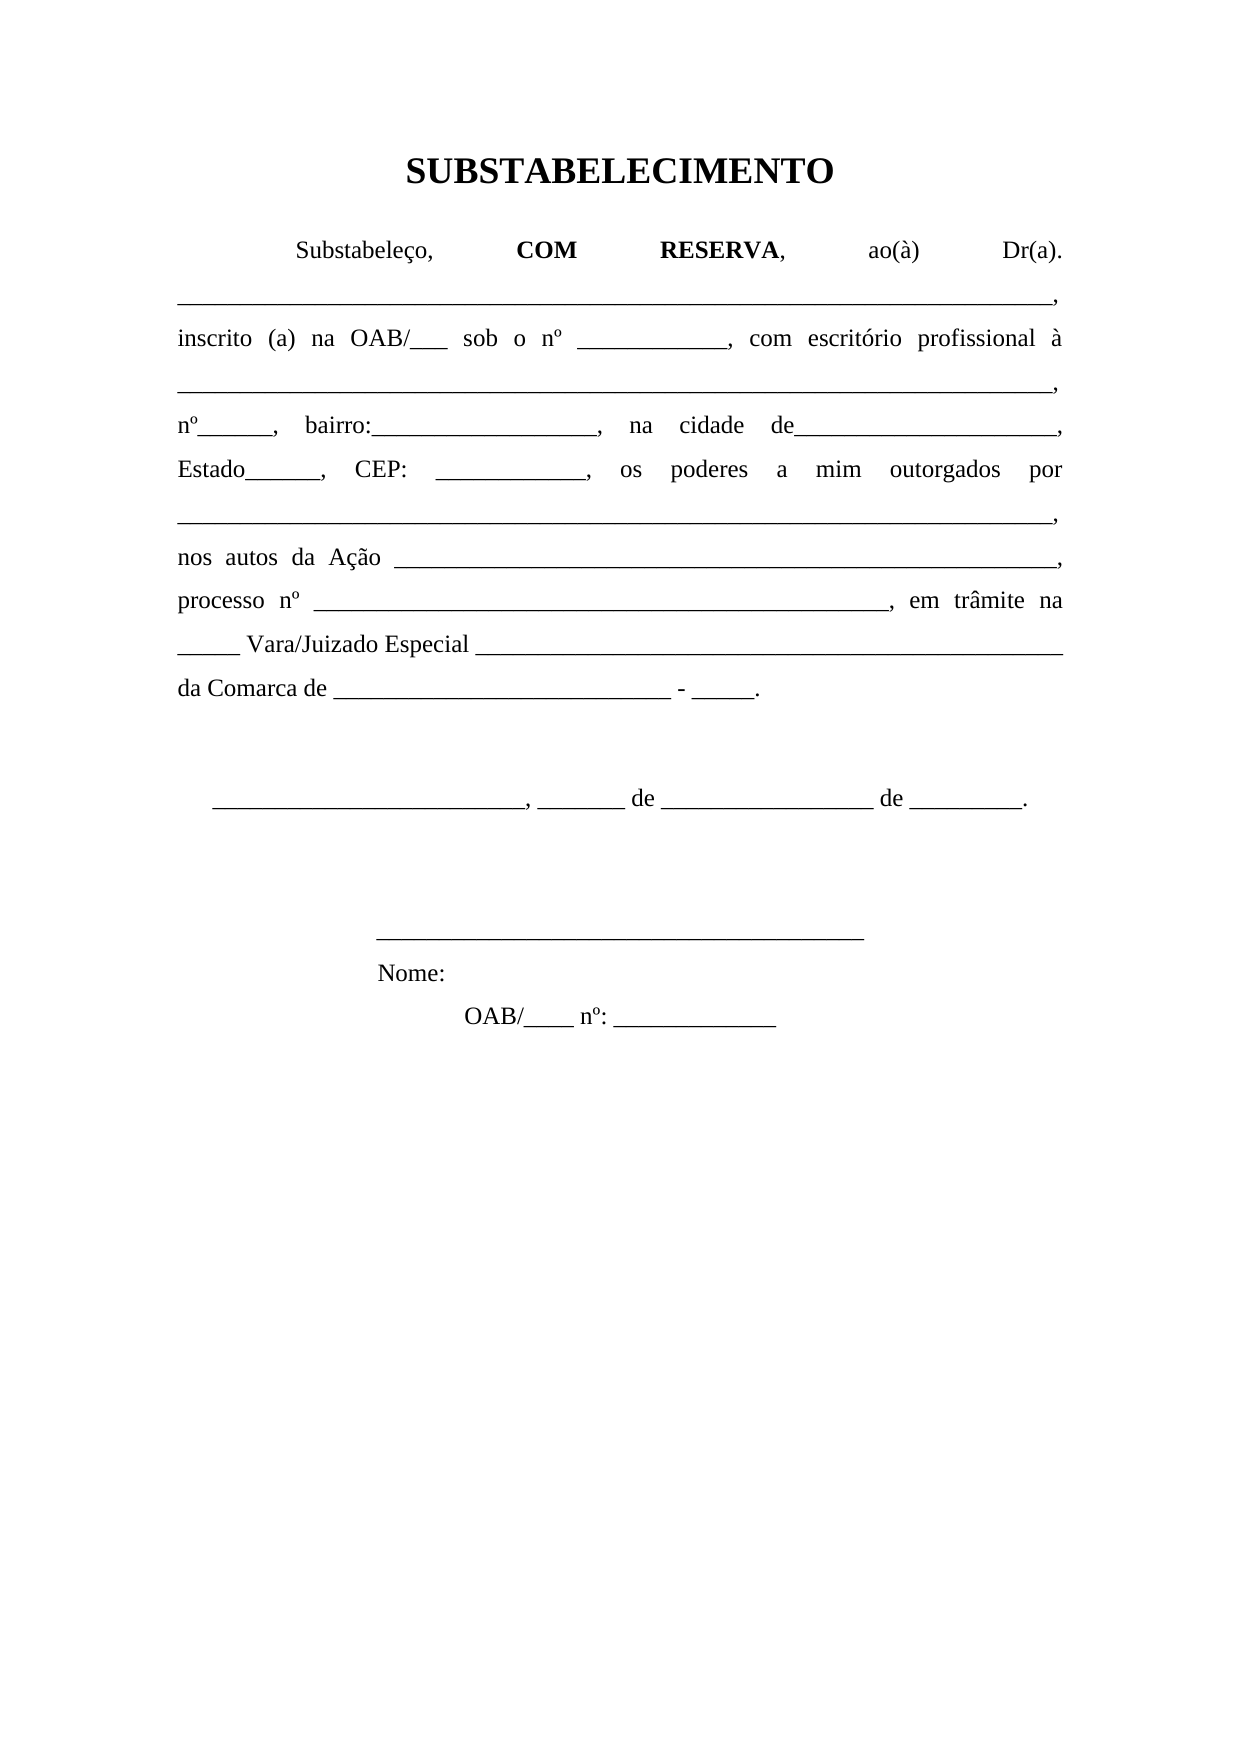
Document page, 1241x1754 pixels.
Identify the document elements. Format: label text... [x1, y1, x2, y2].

text Substabeleço, COM RESERVA, ao(à) Dr(a). ______________________________________________________________________, inscrito (a) na OAB/___ sob o nº ____________, com escritório profissional à ______________________________________________________________________, nº______, bairro:__________________, na cidade de_____________________, Estado______, CEP: ____________, os poderes a mim outorgados por ______________________________________________________________________, nos autos da Ação _____________________________________________________, processo nº ______________________________________________, em trâmite na _____ Vara/Juizado Especial _______________________________________________ da Comarca de ___________________________ - _____. [177, 221, 1063, 702]
text _________________________, _______ de _________________ de _________. [177, 783, 1063, 812]
text _______________________________________ [177, 914, 1063, 943]
text SUBSTABELECIMENTO [177, 148, 1063, 191]
text OAB/____ nº: _____________ [177, 986, 1063, 1030]
text Nome: [177, 943, 1063, 986]
